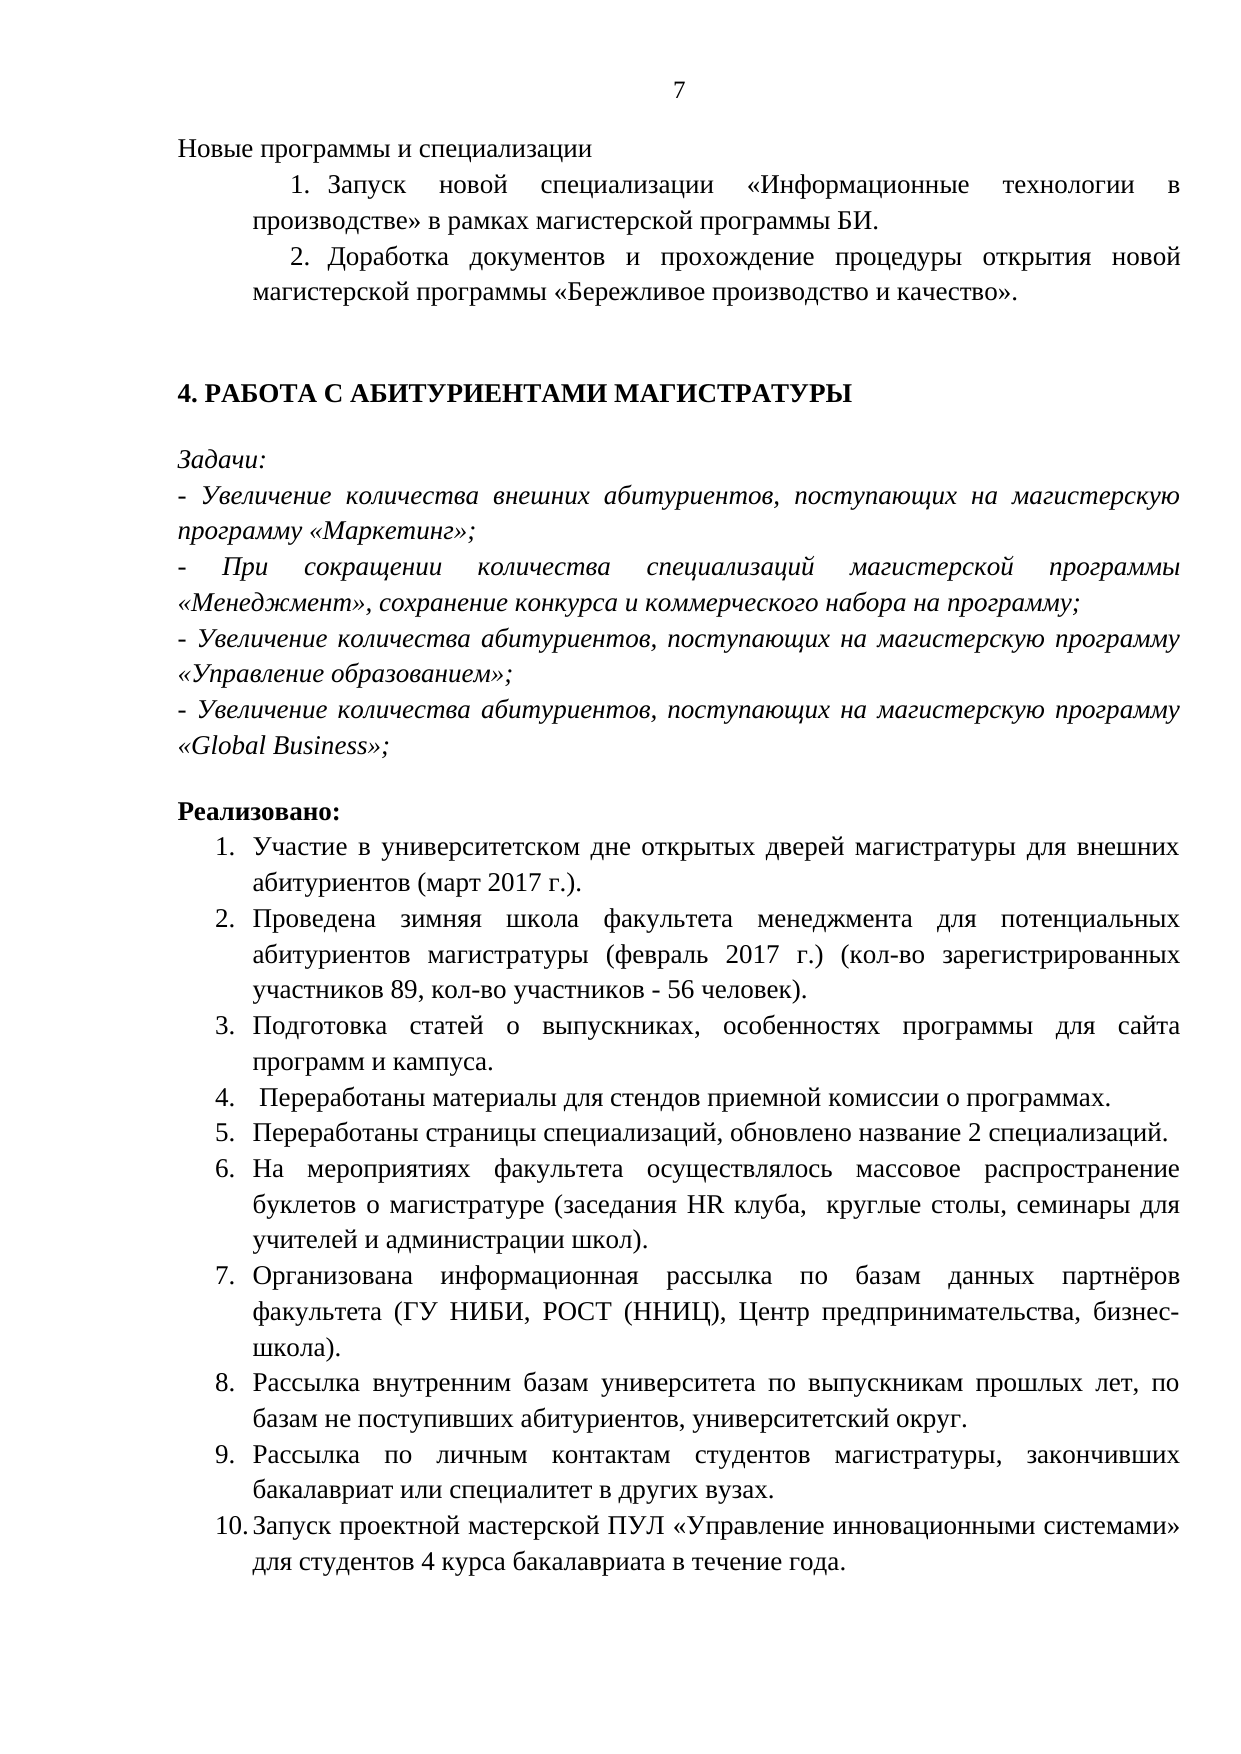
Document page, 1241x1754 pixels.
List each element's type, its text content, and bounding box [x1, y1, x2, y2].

list На мероприятиях факультета осуществлялось массовое распространение буклетов о магистратуре (заседания HR клуба, круглые столы, семинары для учителей и администрации школ). [215, 1152, 1181, 1255]
list Переработаны материалы для стендов приемной комиссии о программах. [215, 1081, 1181, 1112]
text - Увеличение количества абитуриентов, поступающих на магистерскую программу «Управление образованием»; [177, 622, 1181, 688]
text - При сокращении количества специализаций магистерской программы «Менеджмент», сохранение конкурса и коммерческого набора на программу; [177, 550, 1181, 617]
text - Увеличение количества абитуриентов, поступающих на магистерскую программу «Global Business»; [177, 693, 1181, 760]
list Проведена зимняя школа факультета менеджмента для потенциальных абитуриентов магистратуры (февраль 2017 г.) (кол-во зарегистрированных участников 89, кол-во участников - 56 человек). [215, 902, 1181, 1004]
list Переработаны страницы специализаций, обновлено название 2 специализаций. [215, 1116, 1181, 1147]
text 4. РАБОТА С АБИТУРИЕНТАМИ МАГИСТРАТУРЫ [177, 377, 1181, 408]
list Рассылка по личным контактам студентов магистратуры, закончивших бакалавриат или специалитет в других вузах. [215, 1438, 1181, 1505]
list Участие в университетском дне открытых дверей магистратуры для внешних абитуриентов (март 2017 г.). [215, 831, 1181, 897]
list Рассылка внутренним базам университета по выпускникам прошлых лет, по базам не поступивших абитуриентов, университетский округ. [215, 1366, 1181, 1433]
text Реализовано: [177, 795, 1181, 826]
list Запуск новой специализации «Информационные технологии в производстве» в рамках магистерской программы БИ. [252, 168, 1181, 235]
text Задачи: [177, 443, 1181, 474]
list Доработка документов и прохождение процедуры открытия новой магистерской программы «Бережливое производство и качество». [252, 240, 1181, 307]
list Подготовка статей о выпускниках, особенностях программы для сайта программ и кампуса. [215, 1009, 1181, 1076]
text - Увеличение количества внешних абитуриентов, поступающих на магистерскую программу «Маркетинг»; [177, 479, 1181, 546]
text Новые программы и специализации [177, 132, 1181, 164]
list Организована информационная рассылка по базам данных партнёров факультета (ГУ НИБИ, РОСТ (ННИЦ), Центр предпринимательства, бизнес-школа). [215, 1259, 1181, 1362]
list Запуск проектной мастерской ПУЛ «Управление инновационными системами» для студентов 4 курса бакалавриата в течение года. [215, 1509, 1181, 1576]
